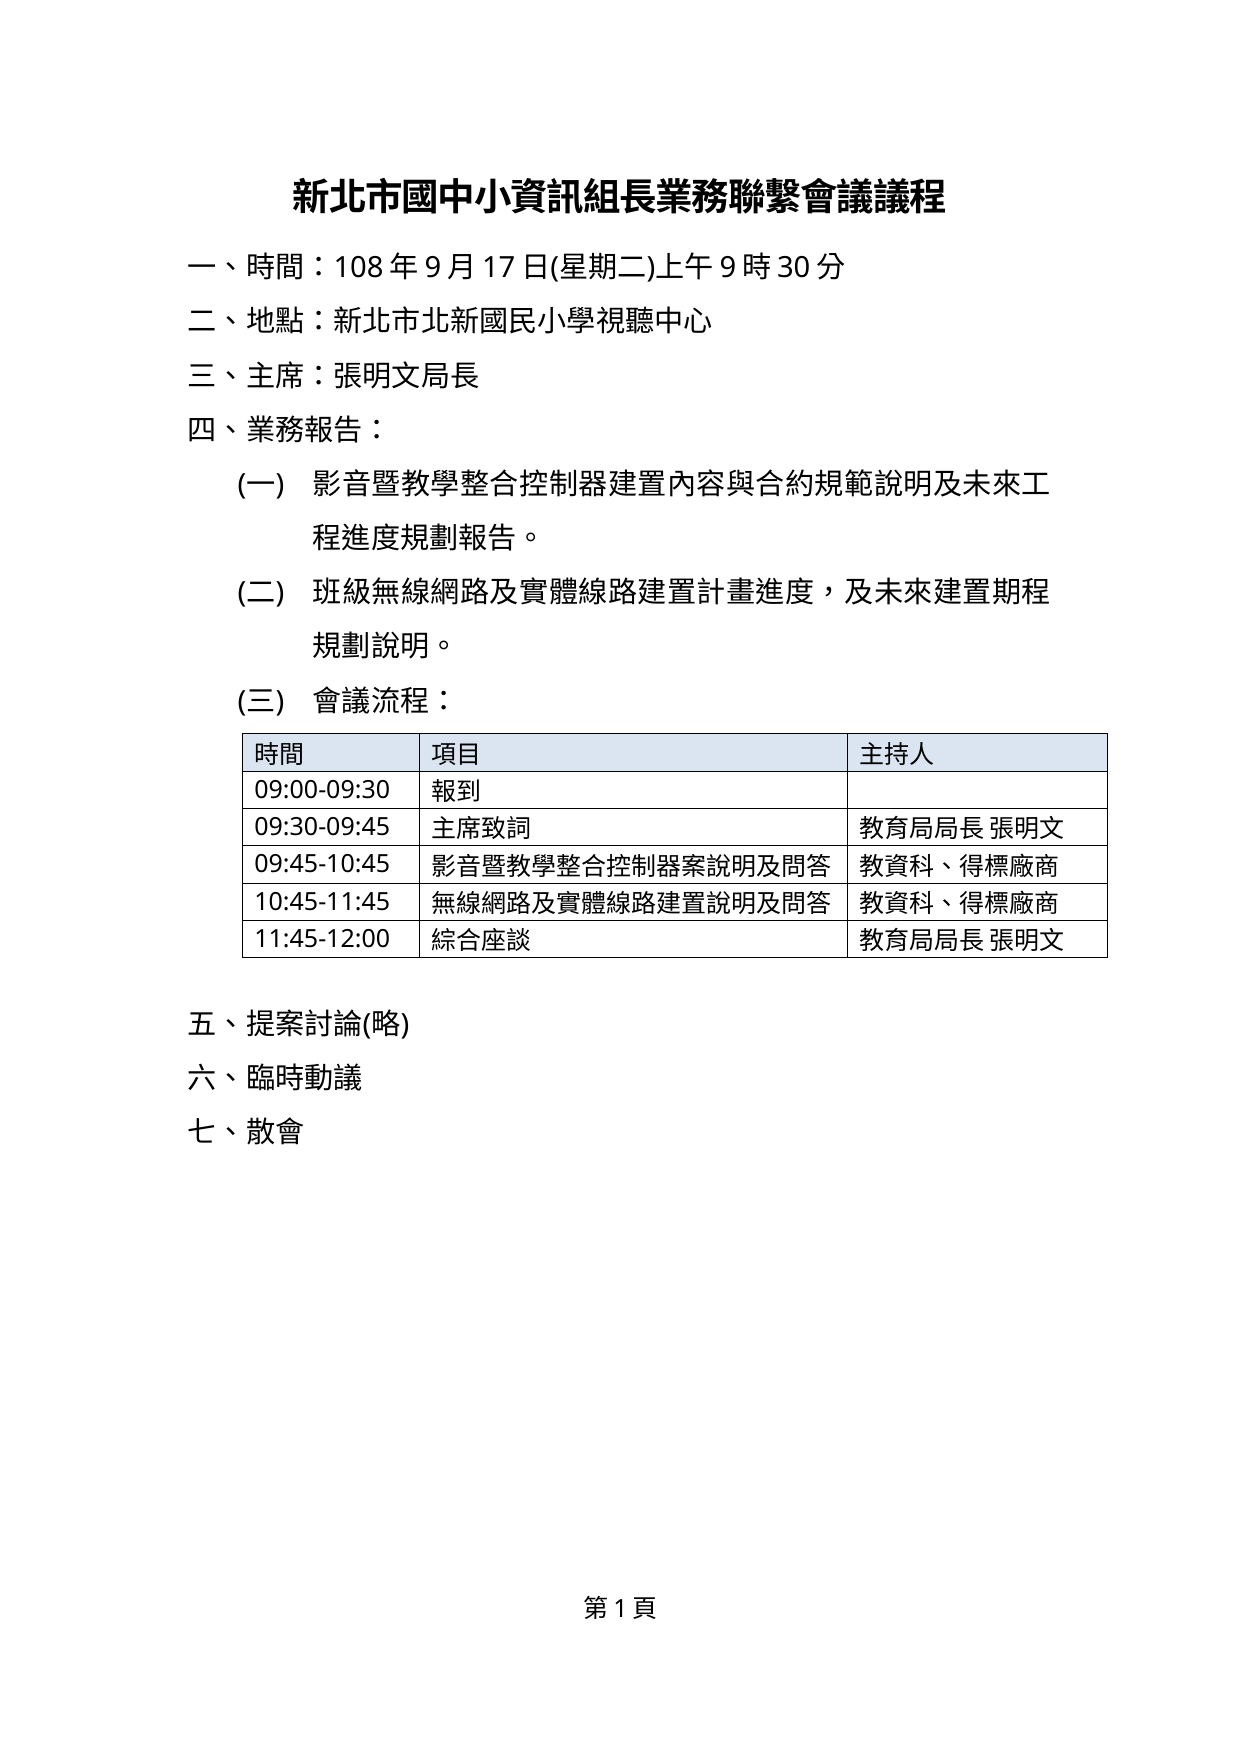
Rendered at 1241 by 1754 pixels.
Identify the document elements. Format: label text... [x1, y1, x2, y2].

table_cell 報到 [420, 772, 847, 808]
table_cell 11:45-12:00 [243, 921, 419, 957]
table_header 主持人 [848, 734, 1107, 771]
text 一、時間：108年9月17日(星期二)上午9時30分 [187, 232, 1053, 286]
table_cell [848, 772, 1107, 808]
table_header 項目 [420, 734, 847, 771]
table_cell 09:30-09:45 [243, 809, 419, 845]
text 六、臨時動議 [187, 1043, 1053, 1097]
table_cell 影音暨教學整合控制器案說明及問答 [420, 846, 847, 882]
list 影音暨教學整合控制器建置內容與合約規範說明及未來工程進度規劃報告。 [237, 449, 1053, 557]
text 新北市國中小資訊組長業務聯繫會議議程 [187, 157, 1053, 232]
table_cell 教育局局長 張明文 [848, 921, 1107, 957]
list 會議流程： [237, 665, 1053, 988]
table_cell 09:00-09:30 [243, 772, 419, 808]
text 二、地點：新北市北新國民小學視聽中心 [187, 286, 1053, 340]
table_cell 教資科、得標廠商 [848, 884, 1107, 920]
table_cell 教資科、得標廠商 [848, 846, 1107, 882]
text 五、提案討論(略) [187, 988, 1053, 1043]
list 班級無線網路及實體線路建置計畫進度，及未來建置期程規劃說明。 [237, 557, 1053, 665]
text 三、主席：張明文局長 [187, 340, 1053, 394]
table_cell 教育局局長 張明文 [848, 809, 1107, 845]
table_cell 10:45-11:45 [243, 884, 419, 920]
text 四、業務報告： [187, 394, 1053, 449]
table_header 時間 [243, 734, 419, 771]
table_cell 09:45-10:45 [243, 846, 419, 882]
table_cell 無線網路及實體線路建置說明及問答 [420, 884, 847, 920]
table_cell 主席致詞 [420, 809, 847, 845]
text 七、散會 [187, 1097, 1053, 1151]
table_cell 綜合座談 [420, 921, 847, 957]
